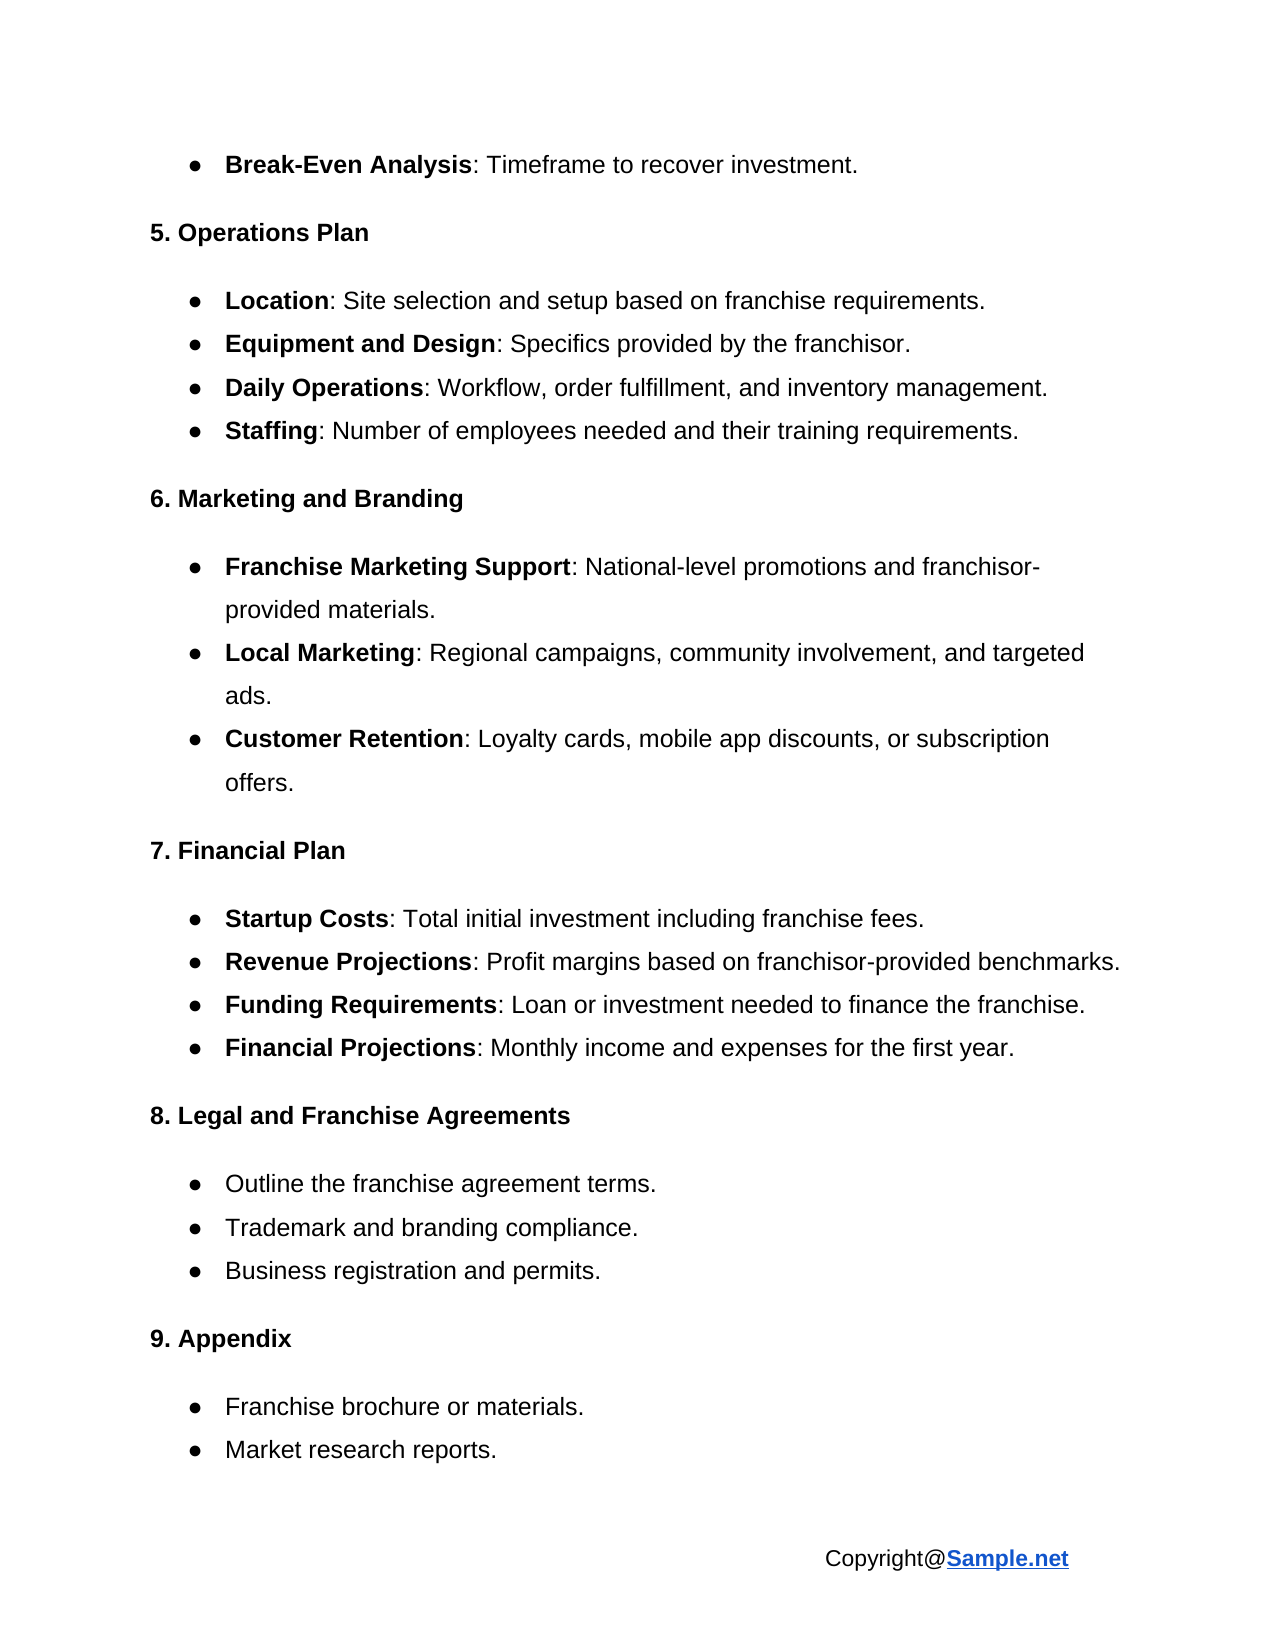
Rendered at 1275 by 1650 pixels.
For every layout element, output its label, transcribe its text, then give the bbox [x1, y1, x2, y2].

list Franchise Marketing Support: National-level promotions and franchisor-provided materials. [187, 552, 1125, 624]
list Daily Operations: Workflow, order fulfillment, and inventory management. [187, 372, 1125, 401]
list Business registration and permits. [187, 1256, 1125, 1284]
list Break-Even Analysis: Timeframe to recover investment. [187, 150, 1125, 179]
list Revenue Projections: Profit margins based on franchisor-provided benchmarks. [187, 947, 1125, 976]
list Customer Retention: Loyalty cards, mobile app discounts, or subscription offers. [187, 724, 1125, 796]
list Location: Site selection and setup based on franchise requirements. [187, 286, 1125, 315]
text 7. Financial Plan [150, 836, 1125, 864]
list Startup Costs: Total initial investment including franchise fees. [187, 904, 1125, 932]
list Local Marketing: Regional campaigns, community involvement, and targeted ads. [187, 638, 1125, 710]
text 9. Appendix [150, 1324, 1125, 1352]
list Outline the franchise agreement terms. [187, 1169, 1125, 1198]
list Staffing: Number of employees needed and their training requirements. [187, 416, 1125, 444]
list Financial Projections: Monthly income and expenses for the first year. [187, 1033, 1125, 1062]
list Funding Requirements: Loan or investment needed to finance the franchise. [187, 990, 1125, 1019]
text 6. Marketing and Branding [150, 484, 1125, 512]
list Trademark and branding compliance. [187, 1212, 1125, 1241]
list Franchise brochure or materials. [187, 1392, 1125, 1421]
list Equipment and Design: Specifics provided by the franchisor. [187, 329, 1125, 358]
text 5. Operations Plan [150, 218, 1125, 247]
list Market research reports. [187, 1435, 1125, 1464]
text 8. Legal and Franchise Agreements [150, 1101, 1125, 1130]
